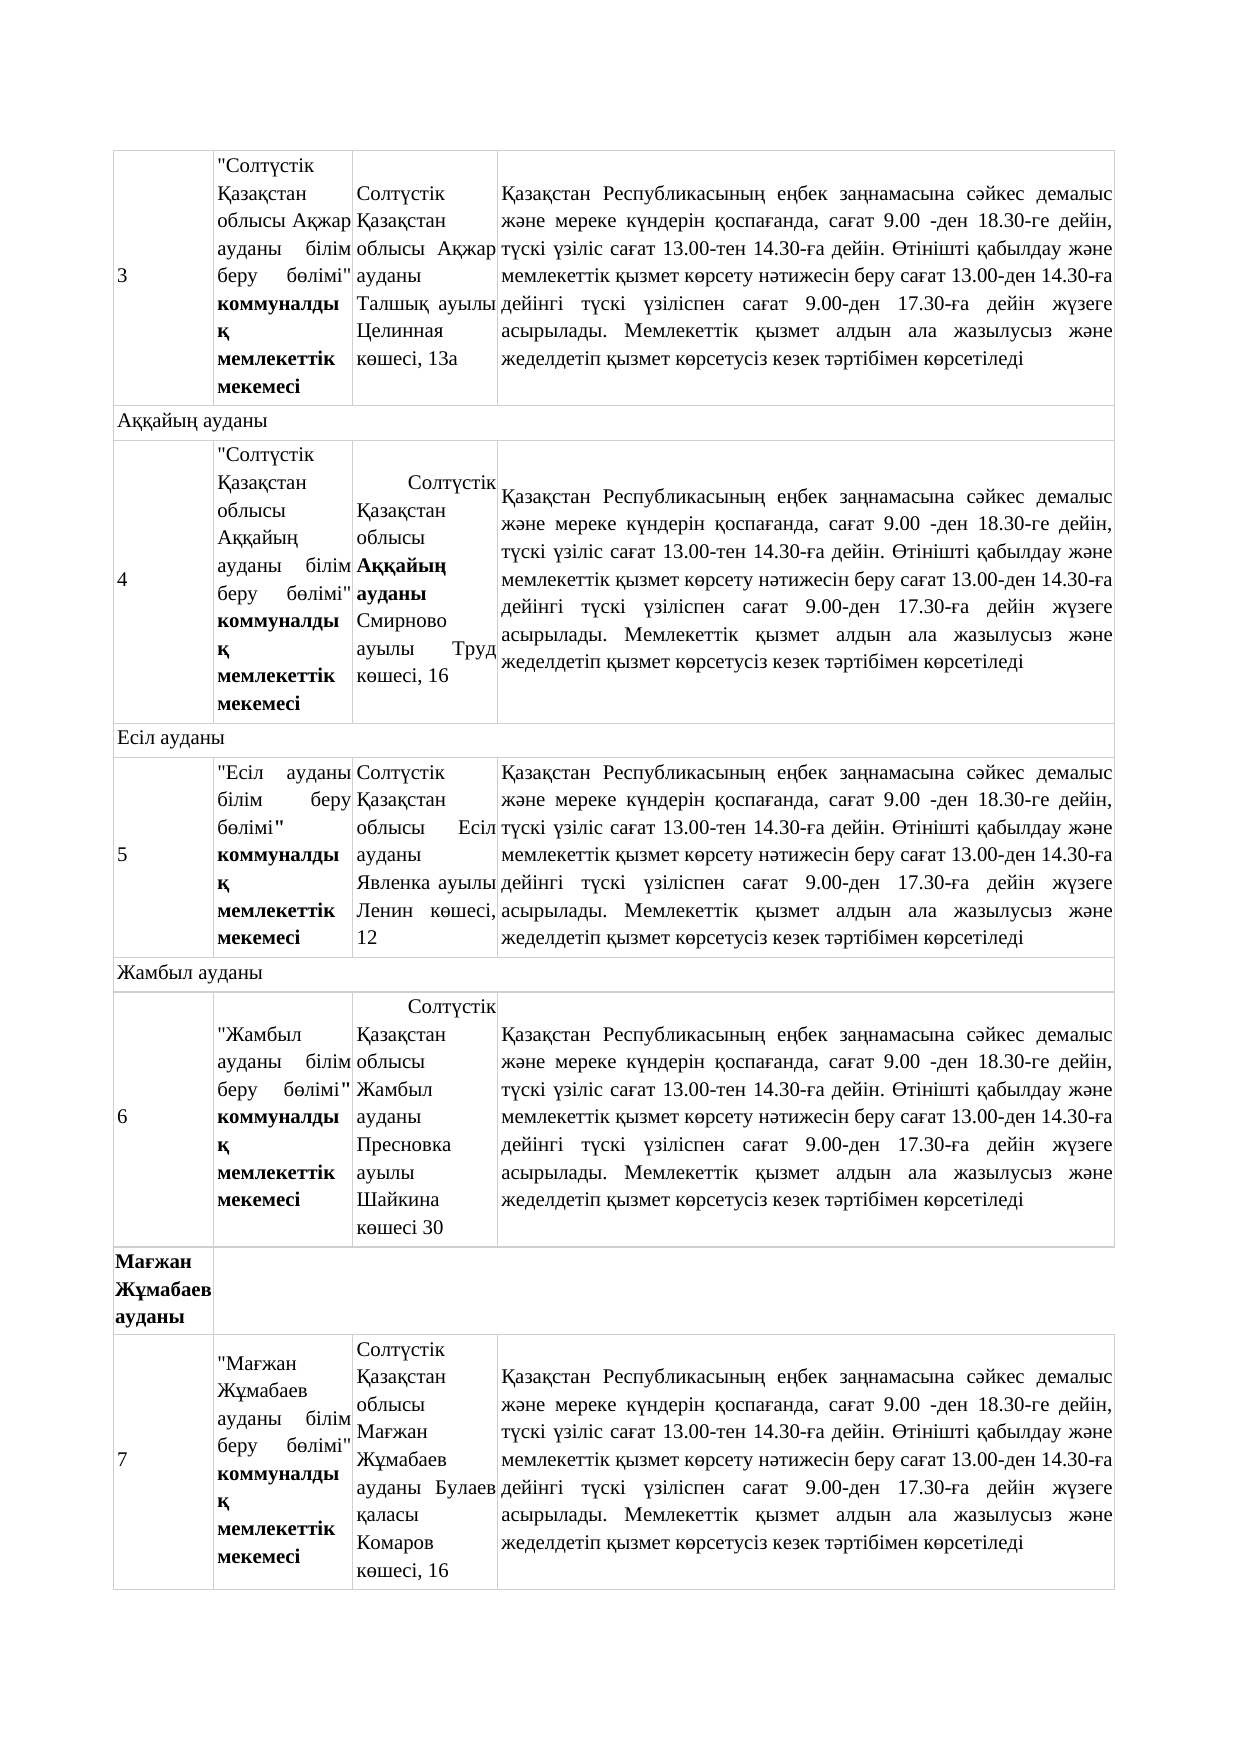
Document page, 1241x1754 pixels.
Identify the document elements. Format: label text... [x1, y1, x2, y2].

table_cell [498, 1335, 1114, 1589]
table_cell Аққайың ауданы [114, 406, 1114, 439]
table_cell "Мағжан Жұмабаев ауданы білім беру бөлімі" коммуналдық мемлекеттік мекемесі [214, 1335, 352, 1589]
table_cell Жамбыл ауданы [114, 958, 1114, 991]
table_cell "Жамбыл ауданы білім беру бөлімі" коммуналдық мемлекеттік мекемесі [214, 993, 352, 1246]
table_cell "Солтүстік Қазақстан облысы Ақжар ауданы білім беру бөлімі" коммуналдық мемлекеттік мекемесі [214, 151, 352, 405]
table_cell 7 [114, 1335, 213, 1589]
table_cell Солтүстік Қазақстан облысы Аққайың ауданы Смирново ауылы Труд көшесі, 16 [353, 441, 497, 722]
table_cell Солтүстік Қазақстан облысы Есіл ауданы Явленка ауылы Ленин көшесі, 12 [353, 758, 497, 957]
table_cell "Солтүстік Қазақстан облысы Аққайың ауданы білім беру бөлімі" коммуналдық мемлекеттік мекемесі [214, 441, 352, 722]
table_cell Солтүстік Қазақстан облысы Ақжар ауданы Талшық ауылы Целинная көшесі, 13а [353, 151, 497, 405]
table_cell Солтүстік Қазақстан облысы Жамбыл ауданы Пресновка ауылы Шайкина көшесі 30 [353, 993, 497, 1246]
table_cell 5 [114, 758, 213, 957]
table_cell Солтүстік Қазақстан облысы Мағжан Жұмабаев ауданы Булаев қаласы Комаров көшесі, 16 [353, 1335, 497, 1589]
table_cell Есіл ауданы [114, 724, 1114, 757]
table_cell 6 [114, 993, 213, 1246]
table_cell Мағжан Жұмабаев ауданы [114, 1248, 213, 1334]
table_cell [498, 151, 1114, 405]
table_cell "Есіл ауданы білім беру бөлімі" коммуналдық мемлекеттік мекемесі [214, 758, 352, 957]
table_cell 4 [114, 441, 213, 722]
table_cell 3 [114, 151, 213, 405]
